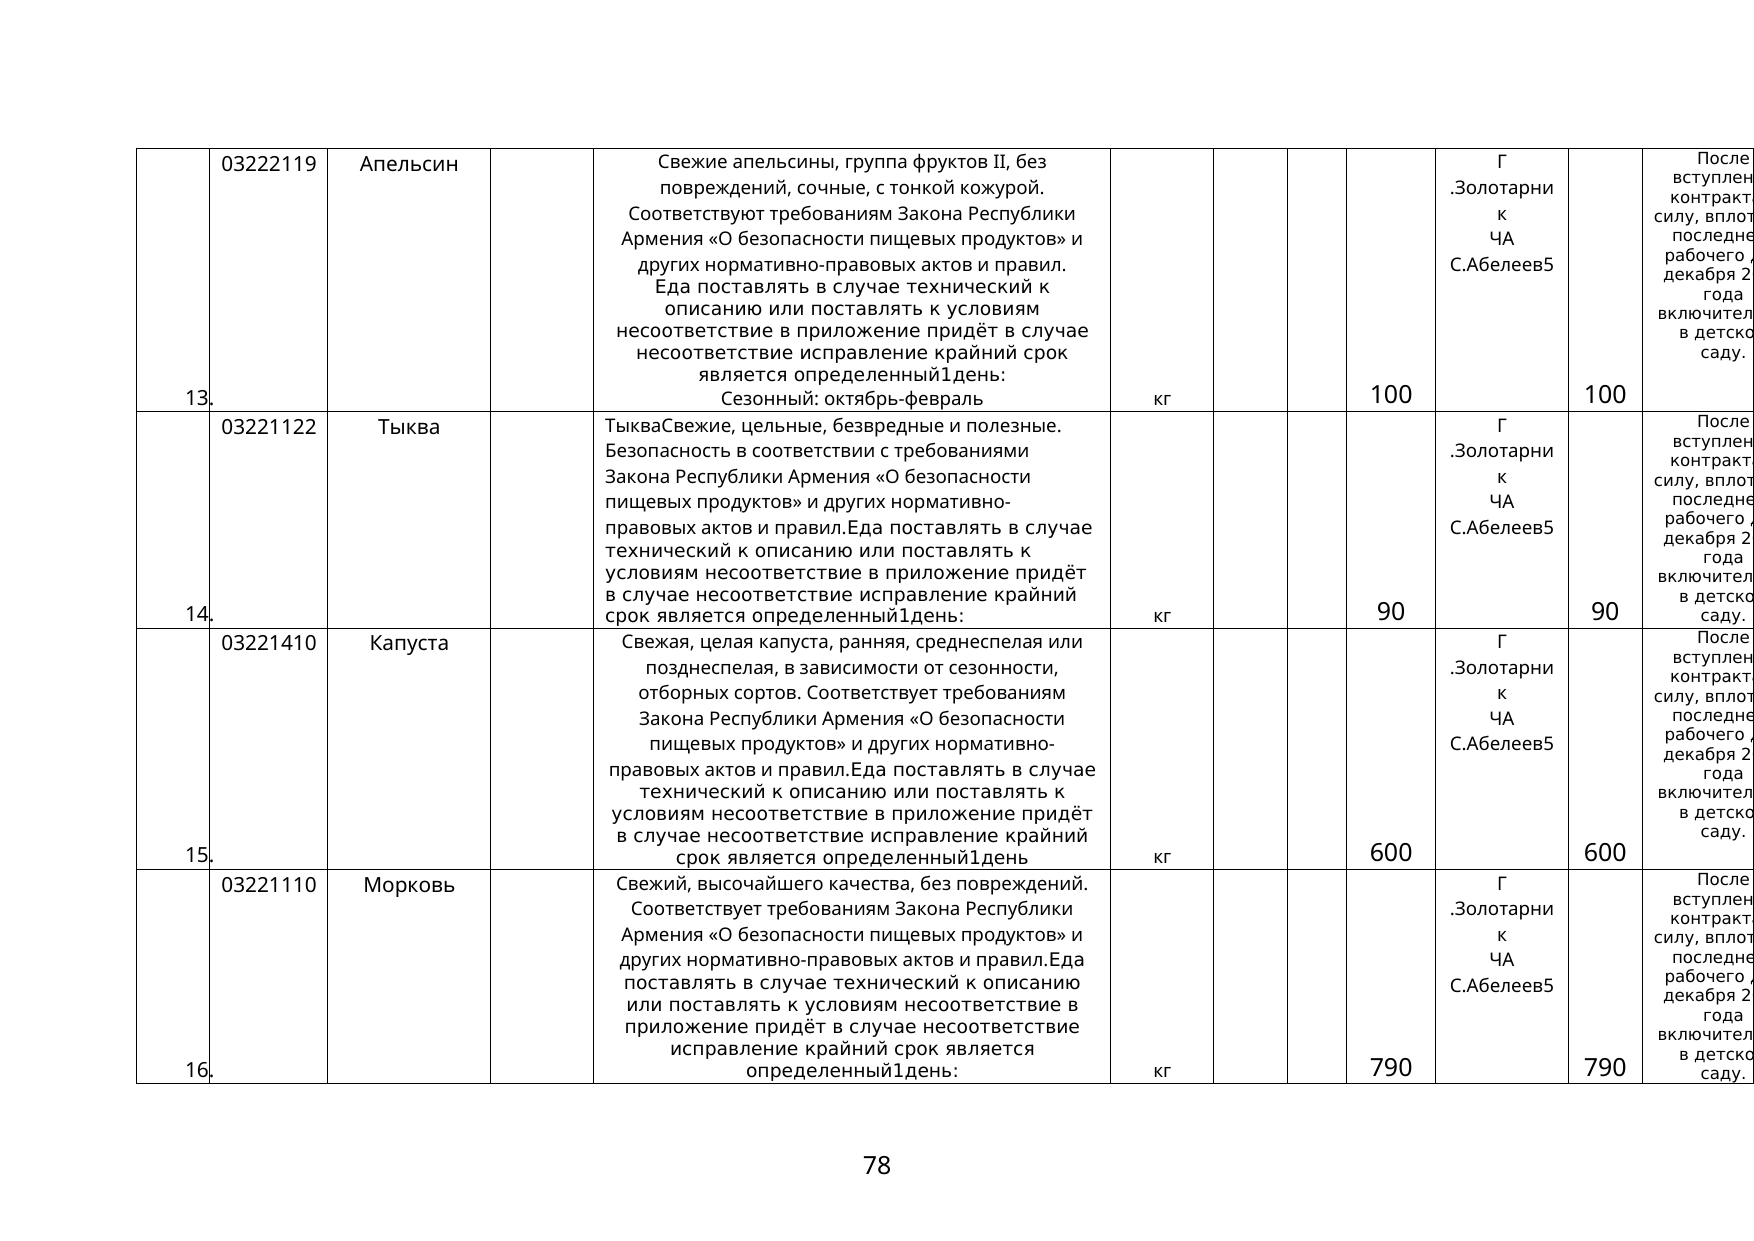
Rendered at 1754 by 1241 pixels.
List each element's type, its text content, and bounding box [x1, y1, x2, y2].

table_cell [491, 870, 593, 1083]
table_cell Г.Золотарник ЧАС.Абелеев5 [1436, 412, 1568, 627]
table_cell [1643, 149, 1753, 411]
table_cell [137, 629, 209, 869]
table_cell 600 [1347, 629, 1435, 869]
table_cell 03221122 [210, 412, 327, 627]
table_cell [1288, 629, 1346, 869]
table_cell Тыква [328, 412, 490, 627]
table_cell [137, 870, 209, 1083]
table_cell кг [1111, 870, 1213, 1083]
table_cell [1643, 870, 1753, 1083]
table_cell Капуста [328, 629, 490, 869]
table_cell 600 [1569, 629, 1642, 869]
table_cell [137, 412, 209, 627]
table_cell [491, 629, 593, 869]
table_cell [1214, 412, 1287, 627]
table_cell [1436, 870, 1568, 1083]
table_cell [1214, 870, 1287, 1083]
table_cell [1288, 412, 1346, 627]
table_cell Свежие апельсины, группа фруктов II, без повреждений, сочные, с тонкой кожурой. Соответствуют требованиям Закона Республики Армения «О безопасности пищевых продуктов» и других нормативно-правовых актов и правил. Еда поставлять в случае технический к описанию или поставлять к условиям несоответствие в приложение придёт в случае несоответствие исправление крайний срок является определенный1день: Сезонный: октябрь-февраль [594, 149, 1110, 411]
table_cell [1214, 629, 1287, 869]
table_cell 790 [1569, 870, 1642, 1083]
table_cell 100 [1347, 149, 1435, 411]
table_cell [1288, 870, 1346, 1083]
table_cell кг [1111, 149, 1213, 411]
table_cell [1214, 149, 1287, 411]
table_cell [1436, 149, 1568, 411]
table_cell [137, 149, 209, 411]
table_cell 100 [1569, 149, 1642, 411]
table_cell 90 [1569, 412, 1642, 627]
table_cell 03222119 [210, 149, 327, 411]
table_cell Апельсин [328, 149, 490, 411]
table_cell [491, 149, 593, 411]
table_cell После вступления контракта в силу, вплоть до последнего рабочего дня декабря 2026 года включительно, в детском саду. [1643, 629, 1753, 869]
table_cell ТыкваСвежие, цельные, безвредные и полезные. Безопасность в соответствии с требованиями Закона Республики Армения «О безопасности пищевых продуктов» и других нормативно-правовых актов и правил.Еда поставлять в случае технический к описанию или поставлять к условиям несоответствие в приложение придёт в случае несоответствие исправление крайний срок является определенный1день: [594, 412, 1110, 627]
table_cell Свежая, целая капуста, ранняя, среднеспелая или позднеспелая, в зависимости от сезонности, отборных сортов. Соответствует требованиям Закона Республики Армения «О безопасности пищевых продуктов» и других нормативно-правовых актов и правил.Еда поставлять в случае технический к описанию или поставлять к условиям несоответствие в приложение придёт в случае несоответствие исправление крайний срок является определенный1день [594, 629, 1110, 869]
table_cell Морковь [328, 870, 490, 1083]
table_cell кг [1111, 412, 1213, 627]
table_cell [491, 412, 593, 627]
table_cell Г.Золотарник ЧАС.Абелеев5 [1436, 629, 1568, 869]
table_cell [1288, 149, 1346, 411]
table_cell кг [1111, 629, 1213, 869]
table_cell 03221110 [210, 870, 327, 1083]
table_cell 90 [1347, 412, 1435, 627]
table_cell Свежий, высочайшего качества, без повреждений. Соответствует требованиям Закона Республики Армения «О безопасности пищевых продуктов» и других нормативно-правовых актов и правил.Еда поставлять в случае технический к описанию или поставлять к условиям несоответствие в приложение придёт в случае несоответствие исправление крайний срок является определенный1день: [594, 870, 1110, 1083]
table_cell После вступления контракта в силу, вплоть до последнего рабочего дня декабря 2026 года включительно, в детском саду. [1643, 412, 1753, 627]
table_cell 790 [1347, 870, 1435, 1083]
table_cell 03221410 [210, 629, 327, 869]
